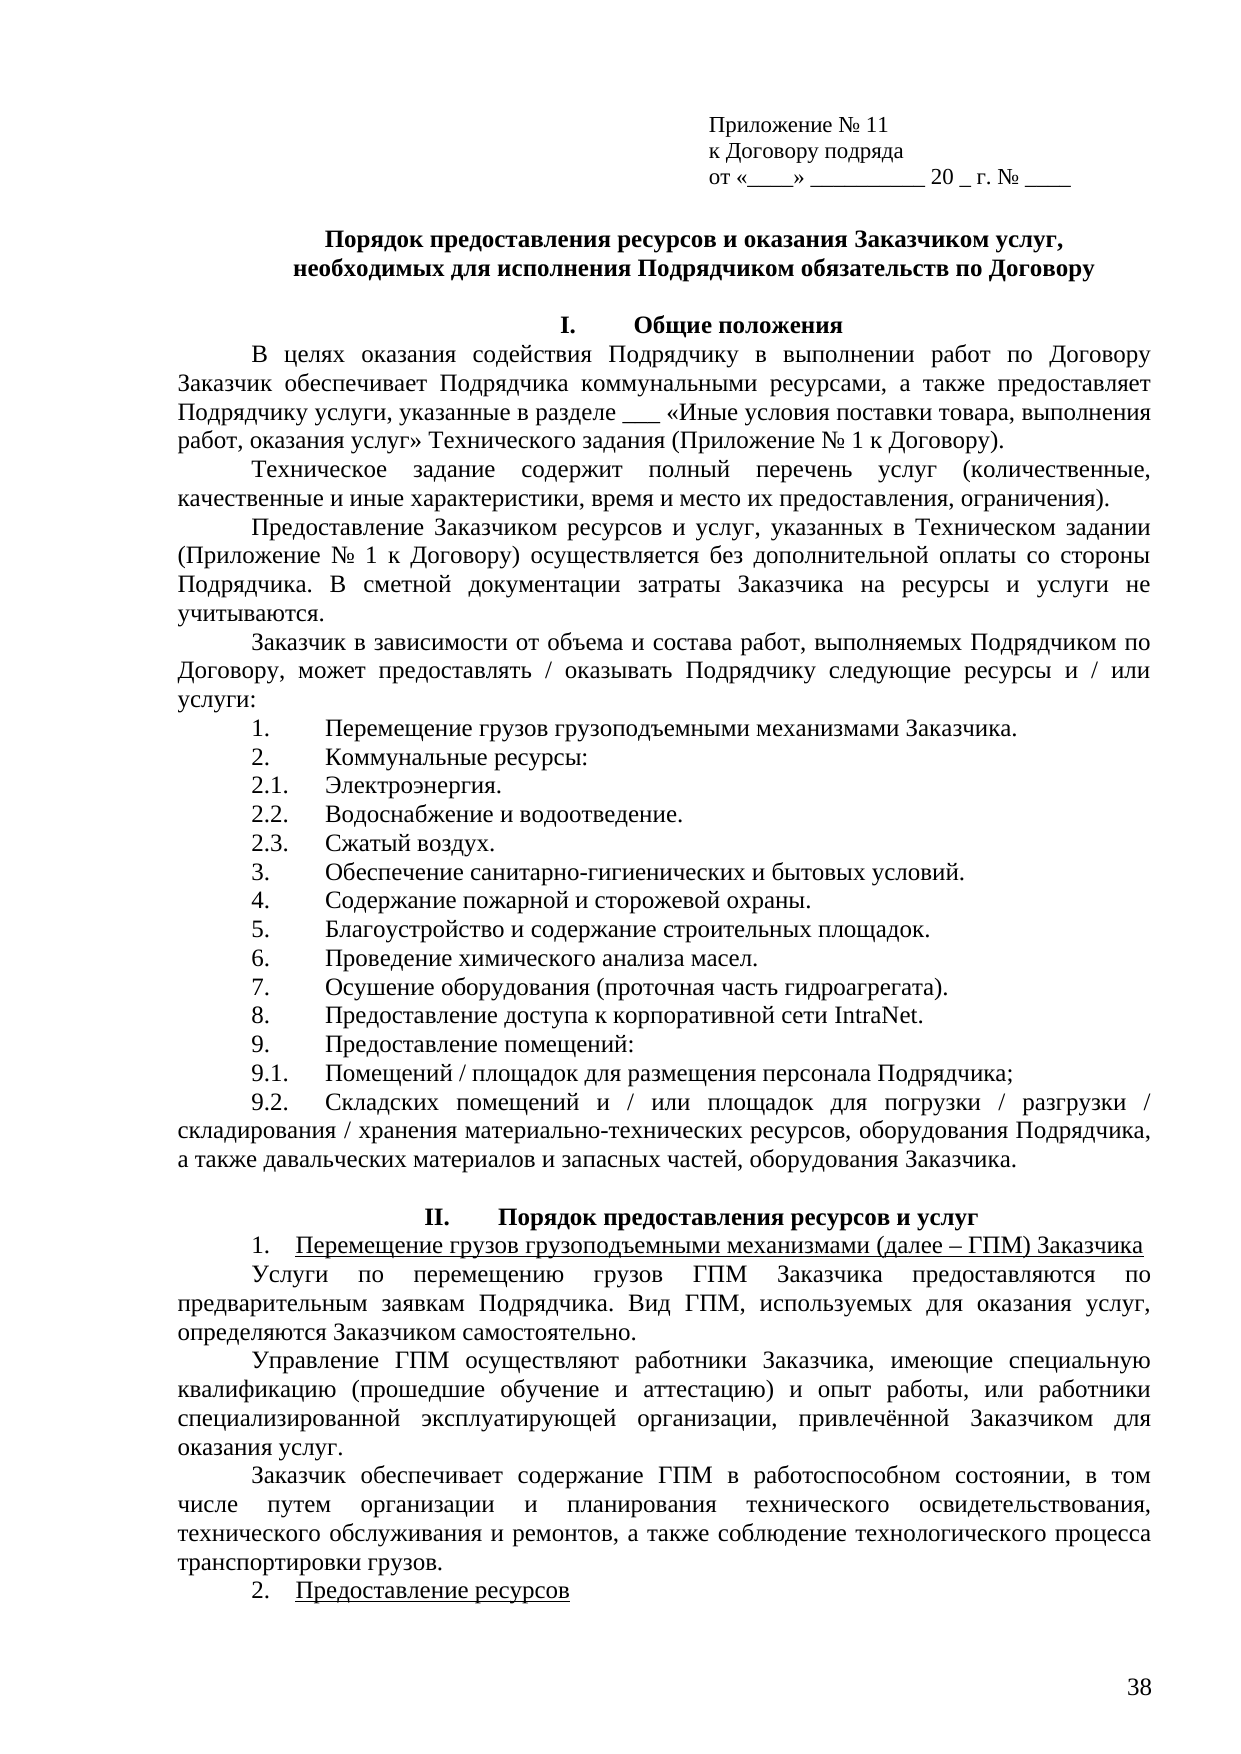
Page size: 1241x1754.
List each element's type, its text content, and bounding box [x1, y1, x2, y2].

list Осушение оборудования (проточная часть гидроагрегата). [177, 972, 1152, 1001]
list Предоставление доступа к корпоративной сети IntraNet. [177, 1001, 1152, 1029]
text Предоставление Заказчиком ресурсов и услуг, указанных в Техническом задании (Приложение № 1 к Договору) осуществляется без дополнительной оплаты со стороны Подрядчика. В сметной документации затраты Заказчика на ресурсы и услуги не учитываются. [177, 512, 1152, 627]
text Порядок предоставления ресурсов и оказания Заказчиком услуг, [177, 224, 1152, 253]
list Водоснабжение и водоотведение. [177, 799, 1152, 828]
list Складских помещений и / или площадок для погрузки / разгрузки / складирования / хранения материально-технических ресурсов, оборудования Подрядчика, а также давальческих материалов и запасных частей, оборудования Заказчика. [177, 1087, 1152, 1173]
list Электроэнергия. [177, 771, 1152, 799]
list Порядок предоставления ресурсов и услуг [177, 1202, 1152, 1231]
list Перемещение грузов грузоподъемными механизмами Заказчика. [177, 713, 1152, 742]
list Содержание пожарной и сторожевой охраны. [177, 886, 1152, 914]
list Предоставление ресурсов [177, 1576, 1152, 1604]
text от «____» __________ 20 _ г. № ____ [709, 163, 1152, 190]
list Обеспечение санитарно-гигиенических и бытовых условий. [177, 857, 1152, 886]
list Благоустройство и содержание строительных площадок. [177, 914, 1152, 943]
text Заказчик обеспечивает содержание ГПМ в работоспособном состоянии, в том числе путем организации и планирования технического освидетельствования, технического обслуживания и ремонтов, а также соблюдение технологического процесса транспортировки грузов. [177, 1461, 1152, 1576]
list Проведение химического анализа масел. [177, 943, 1152, 972]
text В целях оказания содействия Подрядчику в выполнении работ по Договору Заказчик обеспечивает Подрядчика коммунальными ресурсами, а также предоставляет Подрядчику услуги, указанные в разделе ___ «Иные условия поставки товара, выполнения работ, оказания услуг» Технического задания (Приложение № 1 к Договору). [177, 339, 1152, 454]
text Заказчик в зависимости от объема и состава работ, выполняемых Подрядчиком по Договору, может предоставлять / оказывать Подрядчику следующие ресурсы и / или услуги: [177, 627, 1152, 713]
list Сжатый воздух. [177, 828, 1152, 857]
text Приложение № 11 [709, 111, 1152, 137]
text необходимых для исполнения Подрядчиком обязательств по Договору [177, 253, 1152, 282]
list Предоставление помещений: [177, 1029, 1152, 1058]
list Общие положения [177, 311, 1152, 339]
list Помещений / площадок для размещения персонала Подрядчика; [177, 1058, 1152, 1087]
text Услуги по перемещению грузов ГПМ Заказчика предоставляются по предварительным заявкам Подрядчика. Вид ГПМ, используемых для оказания услуг, определяются Заказчиком самостоятельно. [177, 1259, 1152, 1346]
list Перемещение грузов грузоподъемными механизмами (далее – ГПМ) Заказчика [177, 1231, 1152, 1259]
list Коммунальные ресурсы: [177, 742, 1152, 771]
text Управление ГПМ осуществляют работники Заказчика, имеющие специальную квалификацию (прошедшие обучение и аттестацию) и опыт работы, или работники специализированной эксплуатирующей организации, привлечённой Заказчиком для оказания услуг. [177, 1346, 1152, 1461]
text Техническое задание содержит полный перечень услуг (количественные, качественные и иные характеристики, время и место их предоставления, ограничения). [177, 454, 1152, 512]
text к Договору подряда [709, 137, 1152, 163]
